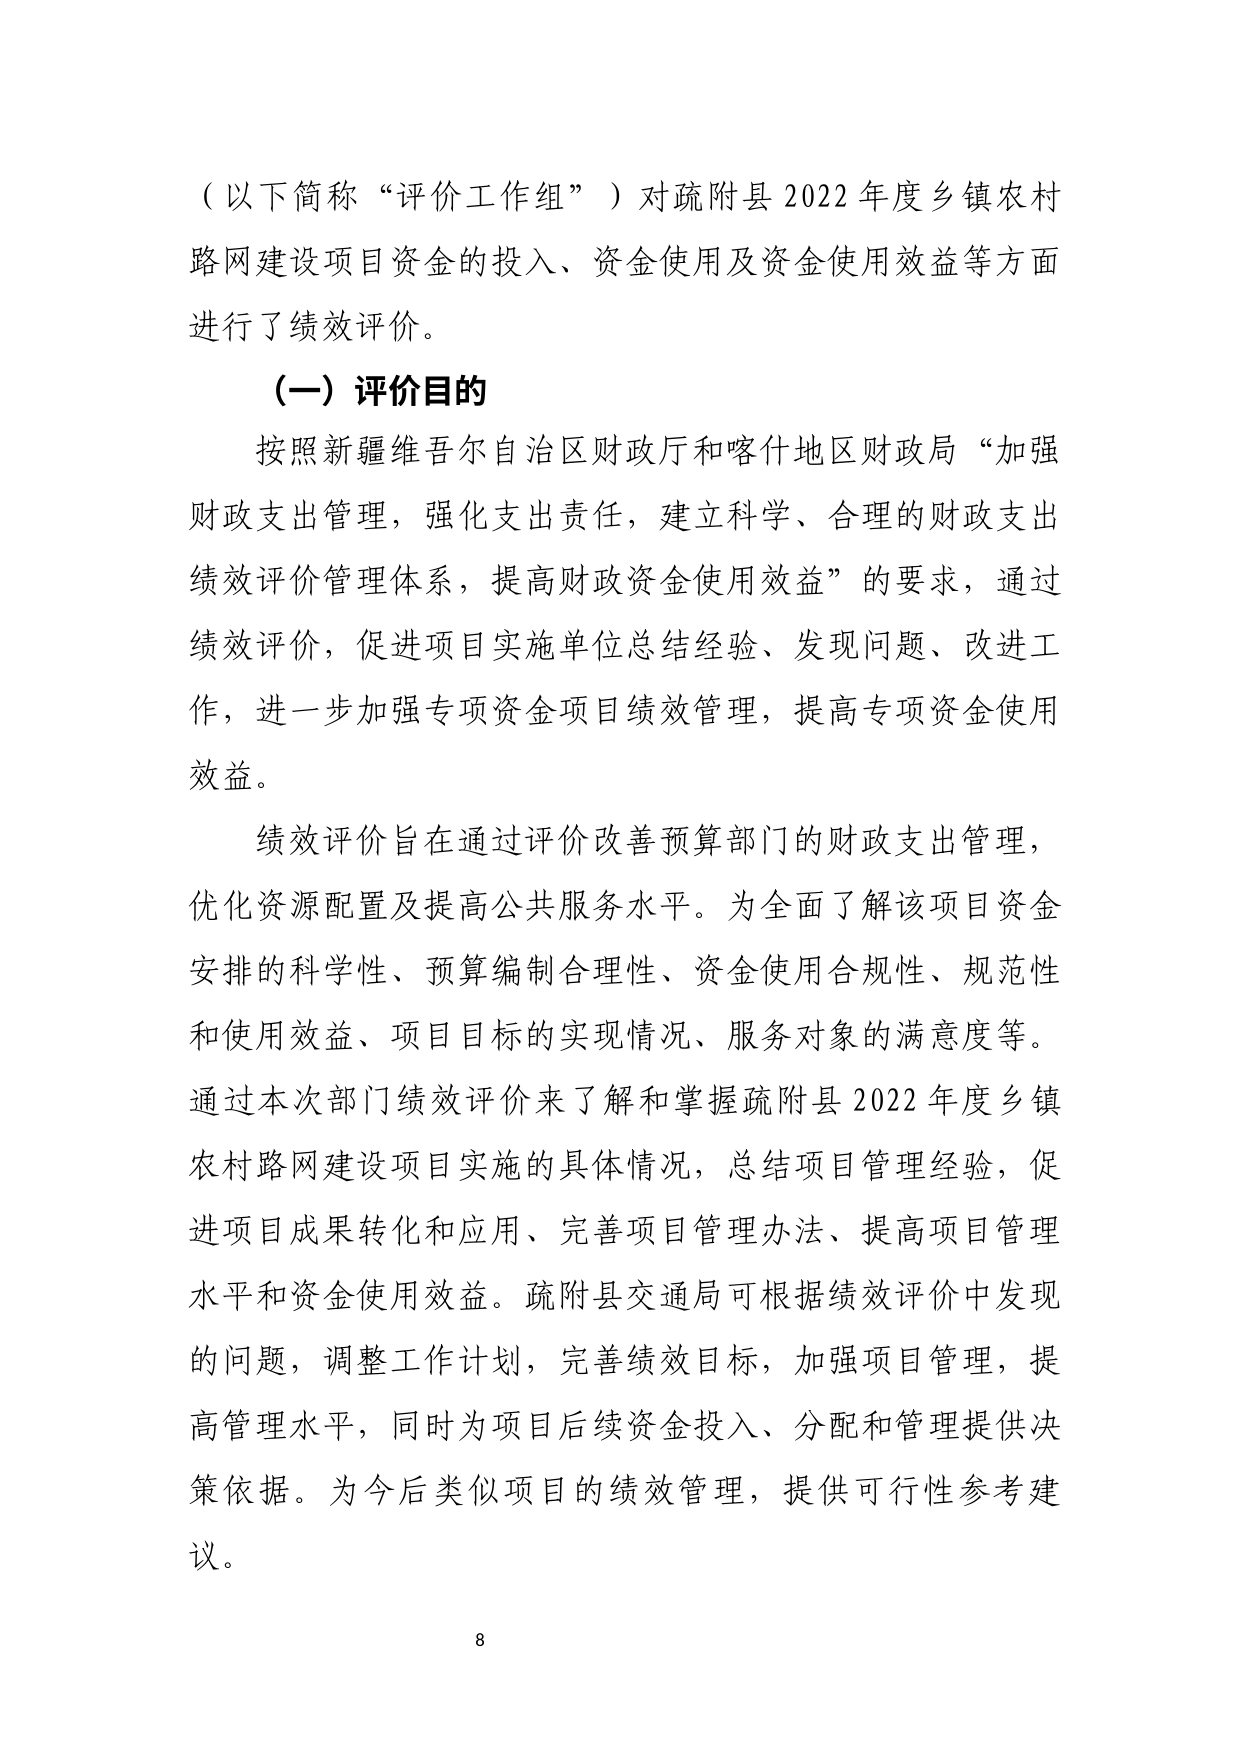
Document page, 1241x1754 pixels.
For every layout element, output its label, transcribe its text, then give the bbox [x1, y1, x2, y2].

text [187, 162, 1063, 357]
list （一）评价目的 [187, 357, 1063, 415]
text 绩效评价旨在通过评价改善预算部门的财政支出管理，优化资源配置及提高公共服务水平。为全面了解该项目资金安排的科学性、预算编制合理性、资金使用合规性、规范性和使用效益、项目目标的实现情况、服务对象的满意度等。通过本次部门绩效评价来了解和掌握疏附县2022年度乡镇农村路网建设项目实施的具体情况，总结项目管理经验，促进项目成果转化和应用、完善项目管理办法、提高项目管理水平和资金使用效益。疏附县交通局可根据绩效评价中发现的问题，调整工作计划，完善绩效目标，加强项目管理，提高管理水平，同时为项目后续资金投入、分配和管理提供决策依据。为今后类似项目的绩效管理，提供可行性参考建议。 [187, 805, 1063, 1585]
text 按照新疆维吾尔自治区财政厅和喀什地区财政局“加强财政支出管理，强化支出责任，建立科学、合理的财政支出绩效评价管理体系，提高财政资金使用效益”的要求，通过绩效评价，促进项目实施单位总结经验、发现问题、改进工作，进一步加强专项资金项目绩效管理，提高专项资金使用效益。 [187, 415, 1063, 805]
